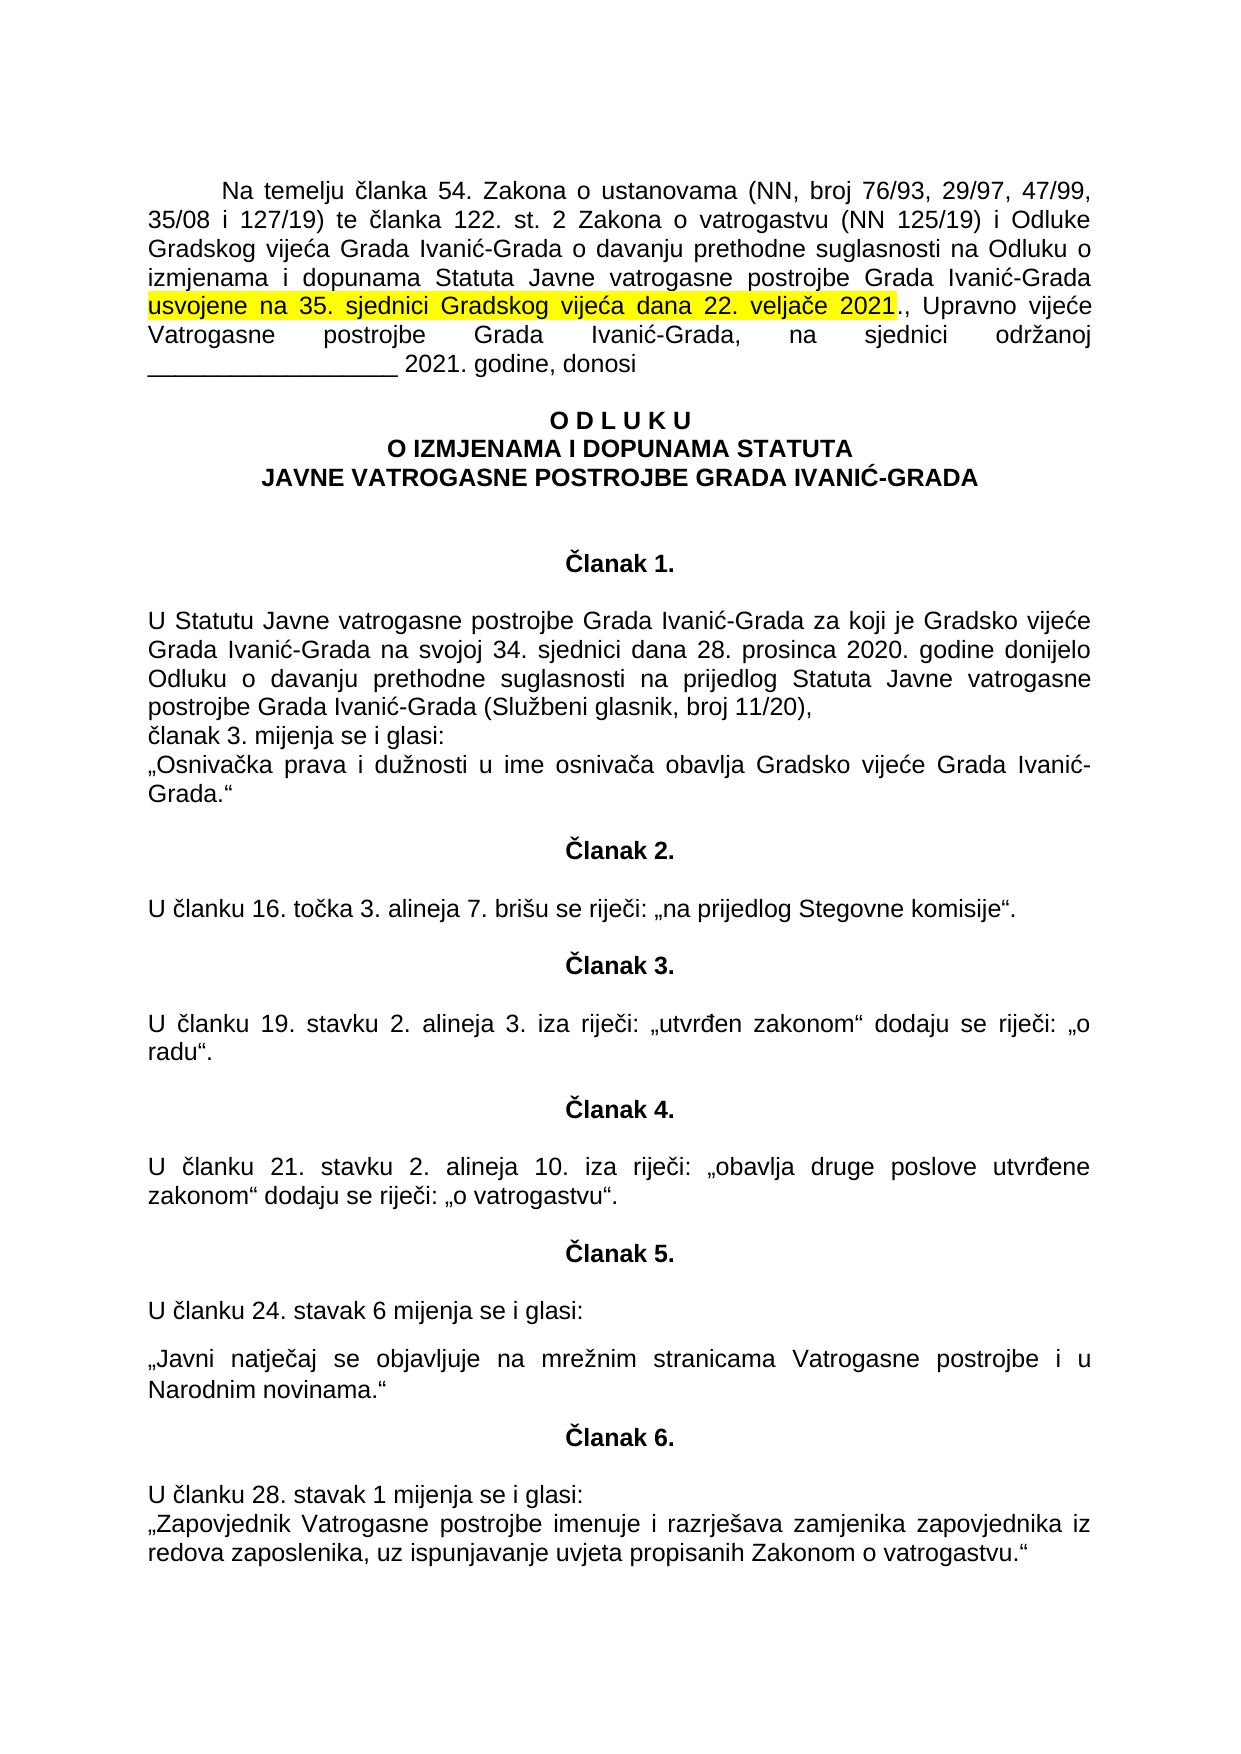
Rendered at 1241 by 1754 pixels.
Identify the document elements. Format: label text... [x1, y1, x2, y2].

text JAVNE VATROGASNE POSTROJBE GRADA IVANIĆ-GRADA [148, 463, 1093, 492]
text O D L U K U [148, 406, 1093, 434]
text U članku 19. stavku 2. alineja 3. iza riječi: „utvrđen zakonom“ dodaju se riječi: „o radu“. [148, 1009, 1093, 1066]
text U članku 24. stavak 6 mijenja se i glasi: [148, 1296, 1093, 1325]
text Članak 1. [148, 549, 1093, 577]
text članak 3. mijenja se i glasi: [148, 721, 1093, 750]
text U članku 28. stavak 1 mijenja se i glasi: [148, 1480, 1093, 1509]
text U članku 16. točka 3. alineja 7. brišu se riječi: „na prijedlog Stegovne komisije“. [148, 894, 1093, 922]
text Članak 3. [148, 951, 1093, 980]
text U Statutu Javne vatrogasne postrojbe Grada Ivanić-Grada za koji je Gradsko vijeće Grada Ivanić-Grada na svojoj 34. sjednici dana 28. prosinca 2020. godine donijelo Odluku o davanju prethodne suglasnosti na prijedlog Statuta Javne vatrogasne postrojbe Grada Ivanić-Grada (Službeni glasnik, broj 11/20), [148, 606, 1093, 721]
text U članku 21. stavku 2. alineja 10. iza riječi: „obavlja druge poslove utvrđene zakonom“ dodaju se riječi: „o vatrogastvu“. [148, 1152, 1093, 1210]
text Članak 5. [148, 1239, 1093, 1267]
text „Osnivačka prava i dužnosti u ime osnivača obavlja Gradsko vijeće Grada Ivanić-Grada.“ [148, 750, 1093, 807]
text Na temelju članka 54. Zakona o ustanovama (NN, broj 76/93, 29/97, 47/99, 35/08 i 127/19) te članka 122. st. 2 Zakona o vatrogastvu (NN 125/19) i Odluke Gradskog vijeća Grada Ivanić-Grada o davanju prethodne suglasnosti na Odluku o izmjenama i dopunama Statuta Javne vatrogasne postrojbe Grada Ivanić-Grada usvojene na 35. sjednici Gradskog vijeća dana 22. veljače 2021., Upravno vijeće Vatrogasne postrojbe Grada Ivanić-Grada, na sjednici održanoj __________________ 2021. godine, donosi [148, 176, 1093, 378]
text Članak 2. [148, 836, 1093, 865]
text „Javni natječaj se objavljuje na mrežnim stranicama Vatrogasne postrojbe i u Narodnim novinama.“ [148, 1344, 1093, 1404]
text Članak 4. [148, 1095, 1093, 1124]
text „Zapovjednik Vatrogasne postrojbe imenuje i razrješava zamjenika zapovjednika iz redova zaposlenika, uz ispunjavanje uvjeta propisanih Zakonom o vatrogastvu.“ [148, 1509, 1093, 1566]
text O IZMJENAMA I DOPUNAMA STATUTA [148, 434, 1093, 463]
text Članak 6. [148, 1423, 1093, 1451]
